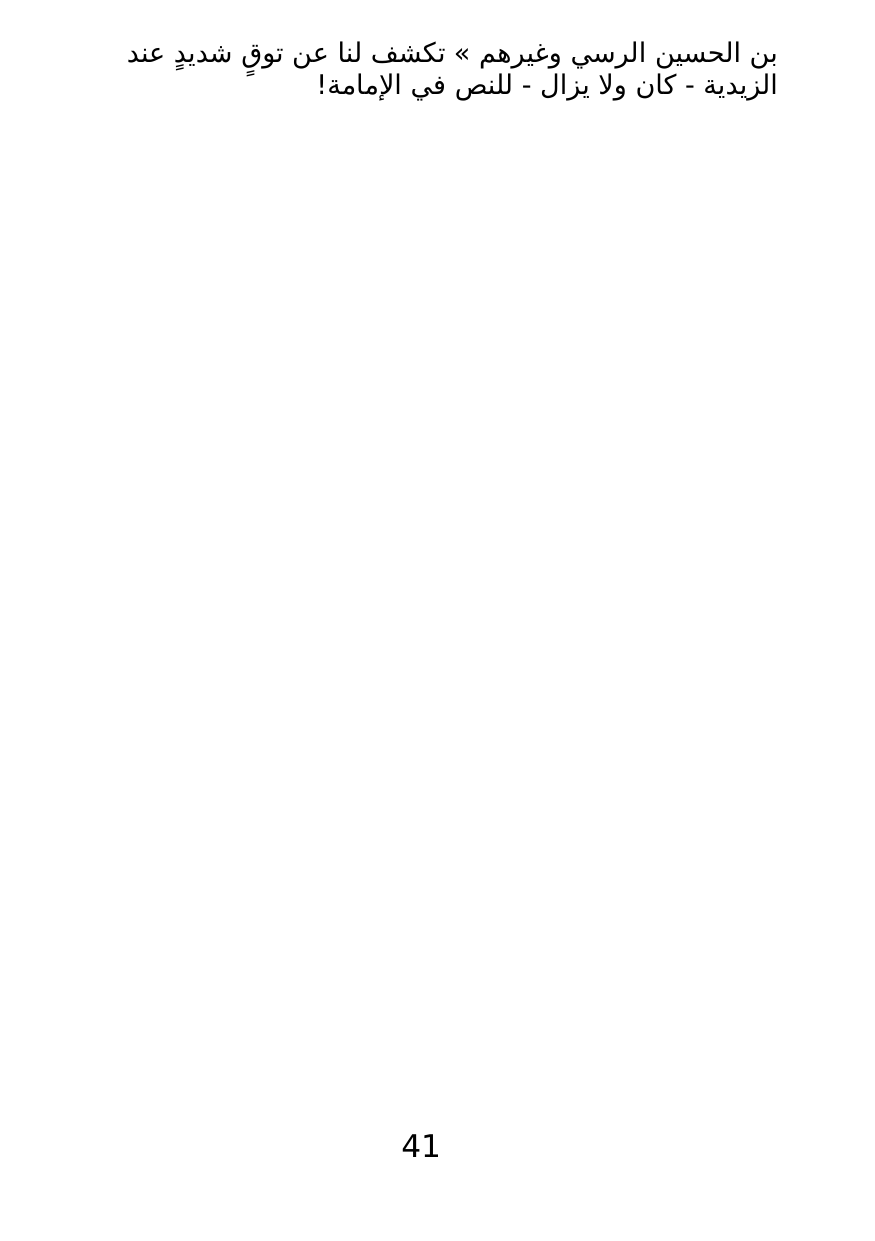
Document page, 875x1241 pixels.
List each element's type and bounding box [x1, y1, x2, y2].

text [94, 37, 778, 101]
